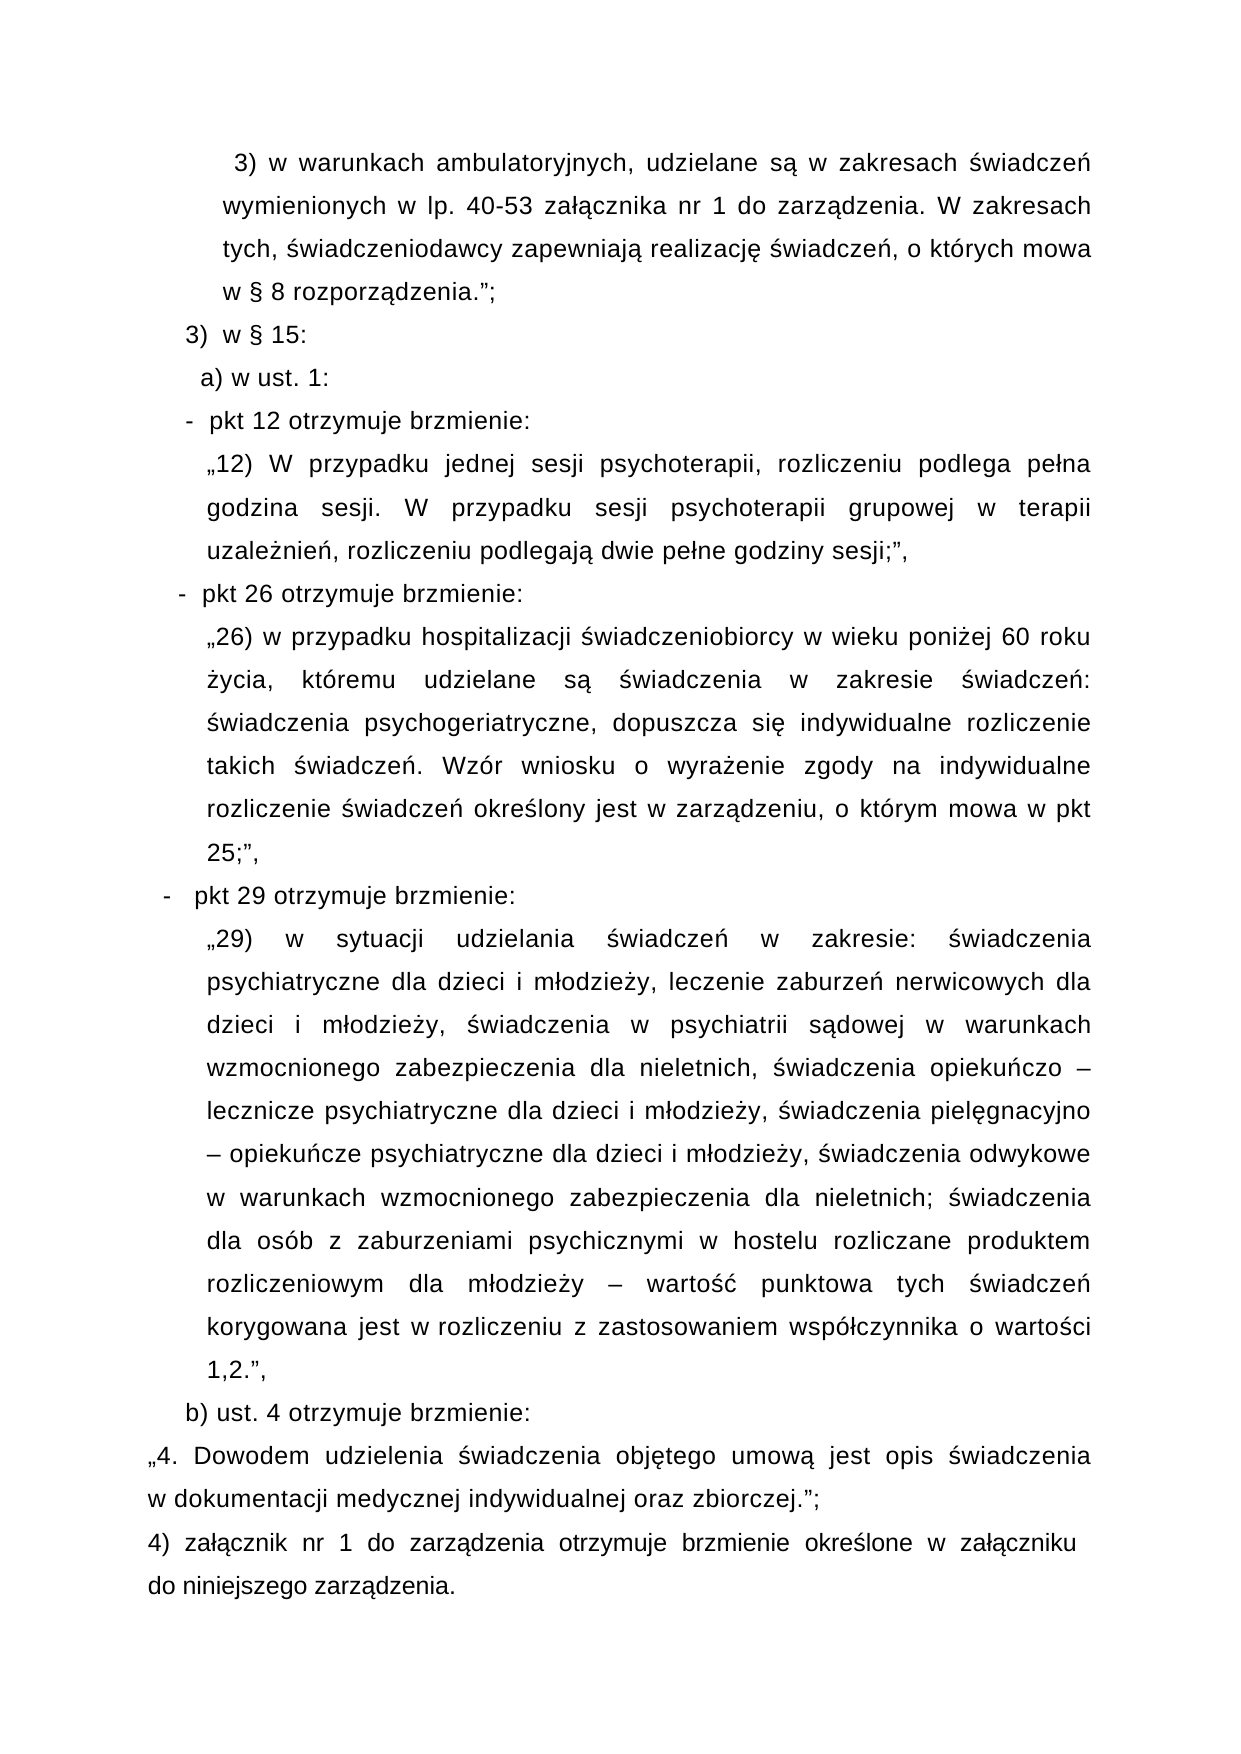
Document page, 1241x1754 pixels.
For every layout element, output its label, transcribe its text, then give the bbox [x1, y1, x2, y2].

text „29) w sytuacji udzielania świadczeń w zakresie: świadczenia psychiatryczne dla dzieci i młodzieży, leczenie zaburzeń nerwicowych dla dzieci i młodzieży, świadczenia w psychiatrii sądowej w warunkach wzmocnionego zabezpieczenia dla nieletnich, świadczenia opiekuńczo – lecznicze psychiatryczne dla dzieci i młodzieży, świadczenia pielęgnacyjno – opiekuńcze psychiatryczne dla dzieci i młodzieży, świadczenia odwykowe w warunkach wzmocnionego zabezpieczenia dla nieletnich; świadczenia dla osób z zaburzeniami psychicznymi w hostelu rozliczane produktem rozliczeniowym dla młodzieży – wartość punktowa tych świadczeń korygowana jest w rozliczeniu z zastosowaniem współczynnika o wartości 1,2.”, [207, 924, 1093, 1384]
text b) ust. 4 otrzymuje brzmienie: [148, 1398, 1093, 1427]
text 4) załącznik nr 1 do zarządzenia otrzymuje brzmienie określone w załączniku do niniejszego zarządzenia. [148, 1528, 1093, 1599]
text „12) W przypadku jednej sesji psychoterapii, rozliczeniu podlega pełna godzina sesji. W przypadku sesji psychoterapii grupowej w terapii uzależnień, rozliczeniu podlegają dwie pełne godziny sesji;”, [207, 449, 1093, 564]
text - pkt 12 otrzymuje brzmienie: [185, 406, 1093, 435]
text „4. Dowodem udzielenia świadczenia objętego umową jest opis świadczenia w dokumentacji medycznej indywidualnej oraz zbiorczej.”; [148, 1441, 1093, 1513]
text „26) w przypadku hospitalizacji świadczeniobiorcy w wieku poniżej 60 roku życia, któremu udzielane są świadczenia w zakresie świadczeń: świadczenia psychogeriatryczne, dopuszcza się indywidualne rozliczenie takich świadczeń. Wzór wniosku o wyrażenie zgody na indywidualne rozliczenie świadczeń określony jest w zarządzeniu, o którym mowa w pkt 25;”, [207, 622, 1093, 866]
text - pkt 29 otrzymuje brzmienie: [148, 881, 1093, 909]
list w § 15: [185, 320, 1093, 349]
list 3) w warunkach ambulatoryjnych, udzielane są w zakresach świadczeń wymienionych w lp. 40-53 załącznika nr 1 do zarządzenia. W zakresach tych, świadczeniodawcy zapewniają realizację świadczeń, o których mowa w § 8 rozporządzenia.”; [223, 148, 1093, 306]
text a) w ust. 1: [185, 363, 1093, 392]
text - pkt 26 otrzymuje brzmienie: [148, 579, 1093, 608]
